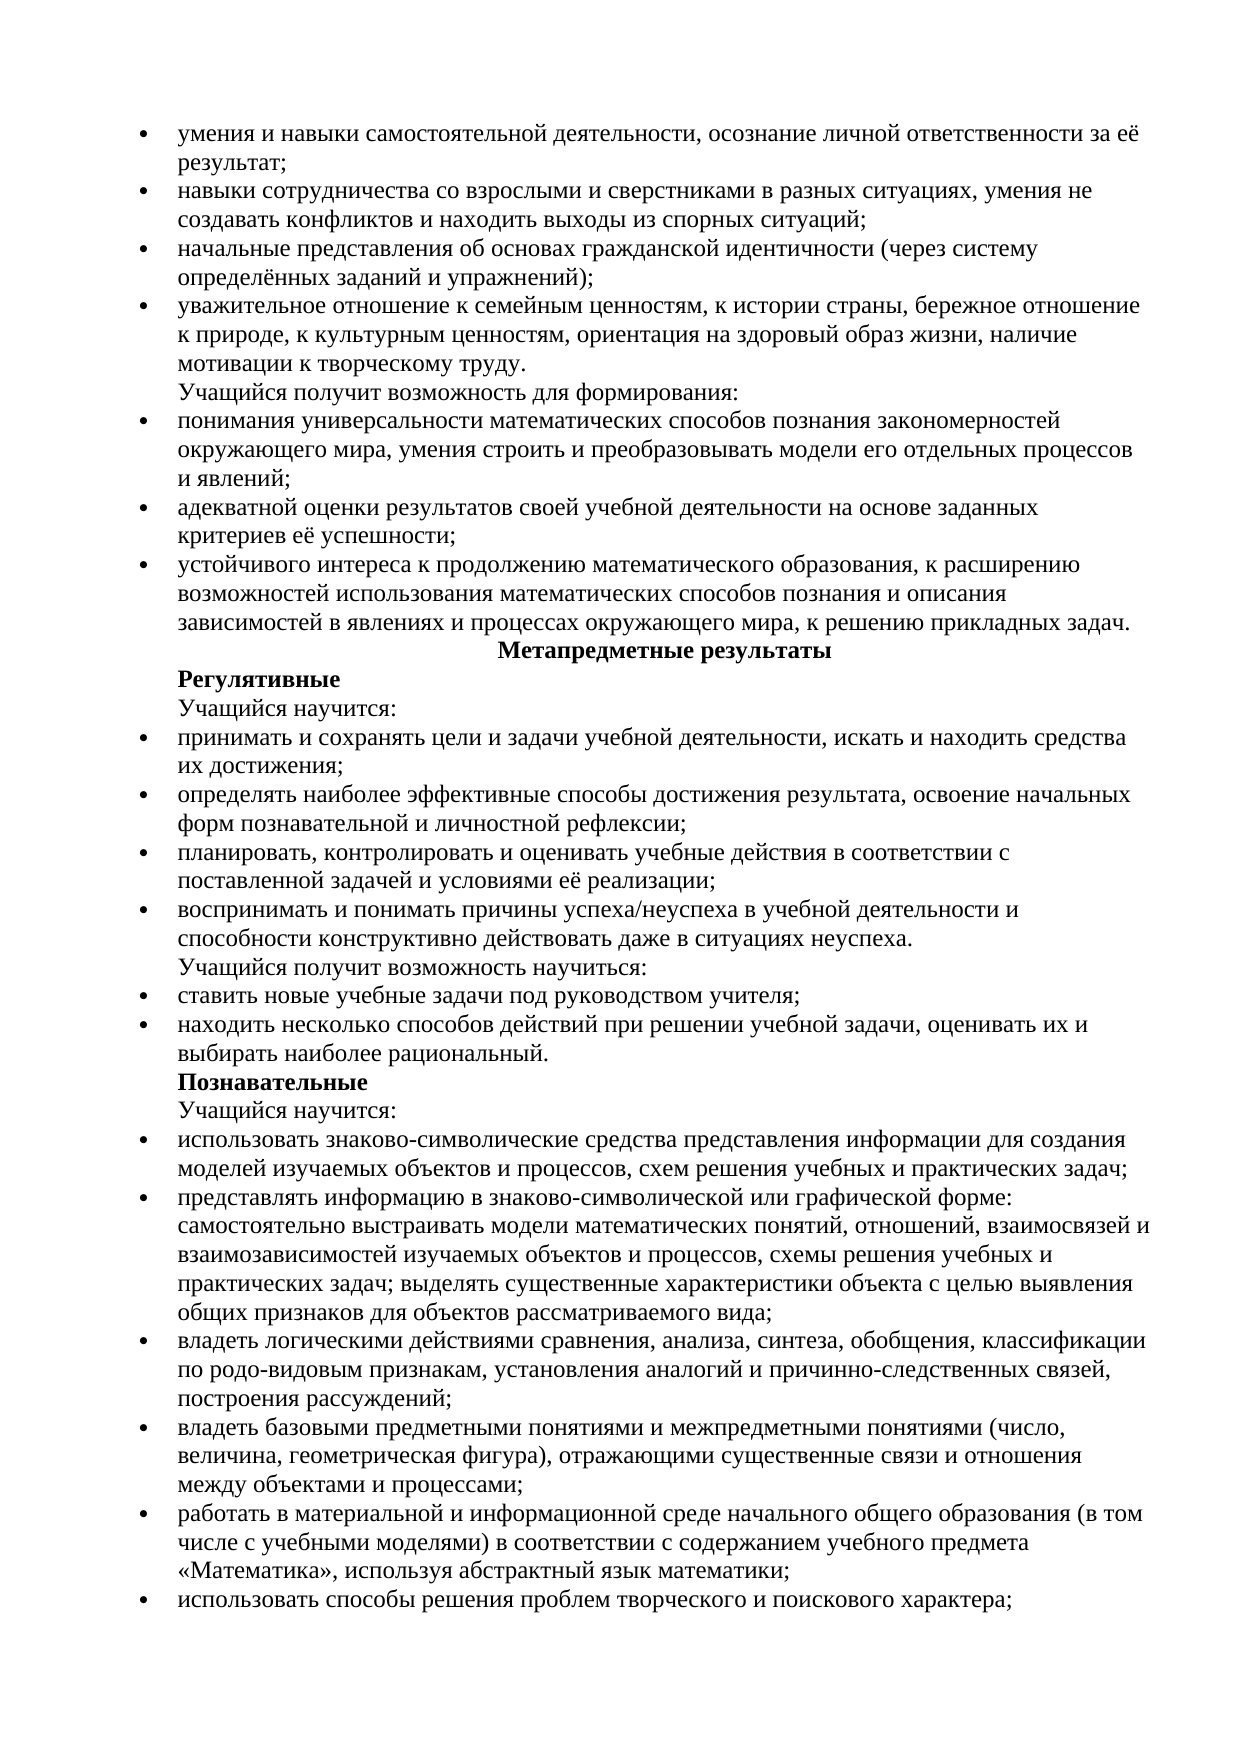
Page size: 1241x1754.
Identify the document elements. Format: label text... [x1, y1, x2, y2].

list воспринимать и понимать причины успеха/неуспеха в учебной деятельности и способности конструктивно действовать даже в ситуациях неуспеха. [140, 894, 1152, 952]
list начальные представления об основах гражданской идентичности (через систему определённых заданий и упражнений); [140, 233, 1152, 291]
list определять наиболее эффективные способы достижения результата, освоение начальных форм познавательной и личностной рефлексии; [140, 779, 1152, 837]
list планировать, контролировать и оценивать учебные действия в соответствии с поставленной задачей и условиями её реализации; [140, 837, 1152, 894]
list адекватной оценки результатов своей учебной деятельности на основе заданных критериев её успешности; [140, 492, 1152, 549]
list работать в материальной и информационной среде начального общего образования (в том числе с учебными моделями) в соответствии с содержанием учебного предмета «Математика», используя абстрактный язык математики; [140, 1498, 1152, 1584]
text Учащийся получит возможность научиться: [177, 952, 1152, 981]
text Учащийся получит возможность для формирования: [177, 377, 1152, 406]
text Познавательные [177, 1067, 1152, 1096]
list использовать способы решения проблем творческого и поискового характера; [140, 1584, 1152, 1613]
list уважительное отношение к семейным ценностям, к истории страны, бережное отношение к природе, к культурным ценностям, ориентация на здоровый образ жизни, наличие мотивации к творческому труду. [140, 291, 1152, 377]
list навыки сотрудничества со взрослыми и сверстниками в разных ситуациях, умения не создавать конфликтов и находить выходы из спорных ситуаций; [140, 176, 1152, 233]
list ставить новые учебные задачи под руководством учителя; [140, 981, 1152, 1009]
list представлять информацию в знаково-символической или графической форме: самостоятельно выстраивать модели математических понятий, отношений, взаимосвязей и взаимозависимостей изучаемых объектов и процессов, схемы решения учебных и практических задач; выделять существенные характеристики объекта с целью выявления общих признаков для объектов рассматриваемого вида; [140, 1182, 1152, 1326]
text Учащийся научится: [177, 1096, 1152, 1124]
text Метапредметные результаты [177, 636, 1152, 664]
list устойчивого интереса к продолжению математического образования, к расширению возможностей использования математических способов познания и описания зависимостей в явлениях и процессах окружающего мира, к решению прикладных задач. [140, 549, 1152, 636]
list умения и навыки самостоятельной деятельности, осознание личной ответственности за её результат; [140, 118, 1152, 176]
list владеть логическими действиями сравнения, анализа, синтеза, обобщения, классификации по родо-видовым признакам, установления аналогий и причинно-следственных связей, построения рассуждений; [140, 1326, 1152, 1412]
list владеть базовыми предметными понятиями и межпредметными понятиями (число, величина, геометрическая фигура), отражающими существенные связи и отношения между объектами и процессами; [140, 1412, 1152, 1498]
list находить несколько способов действий при решении учебной задачи, оценивать их и выбирать наиболее рациональный. [140, 1009, 1152, 1067]
list использовать знаково-символические средства представления информации для создания моделей изучаемых объектов и процессов, схем решения учебных и практических задач; [140, 1124, 1152, 1182]
list понимания универсальности математических способов познания закономерностей окружающего мира, умения строить и преобразовывать модели его отдельных процессов и явлений; [140, 406, 1152, 492]
text Учащийся научится: [177, 693, 1152, 722]
text Регулятивные [177, 664, 1152, 693]
list принимать и сохранять цели и задачи учебной деятельности, искать и находить средства их достижения; [140, 722, 1152, 779]
